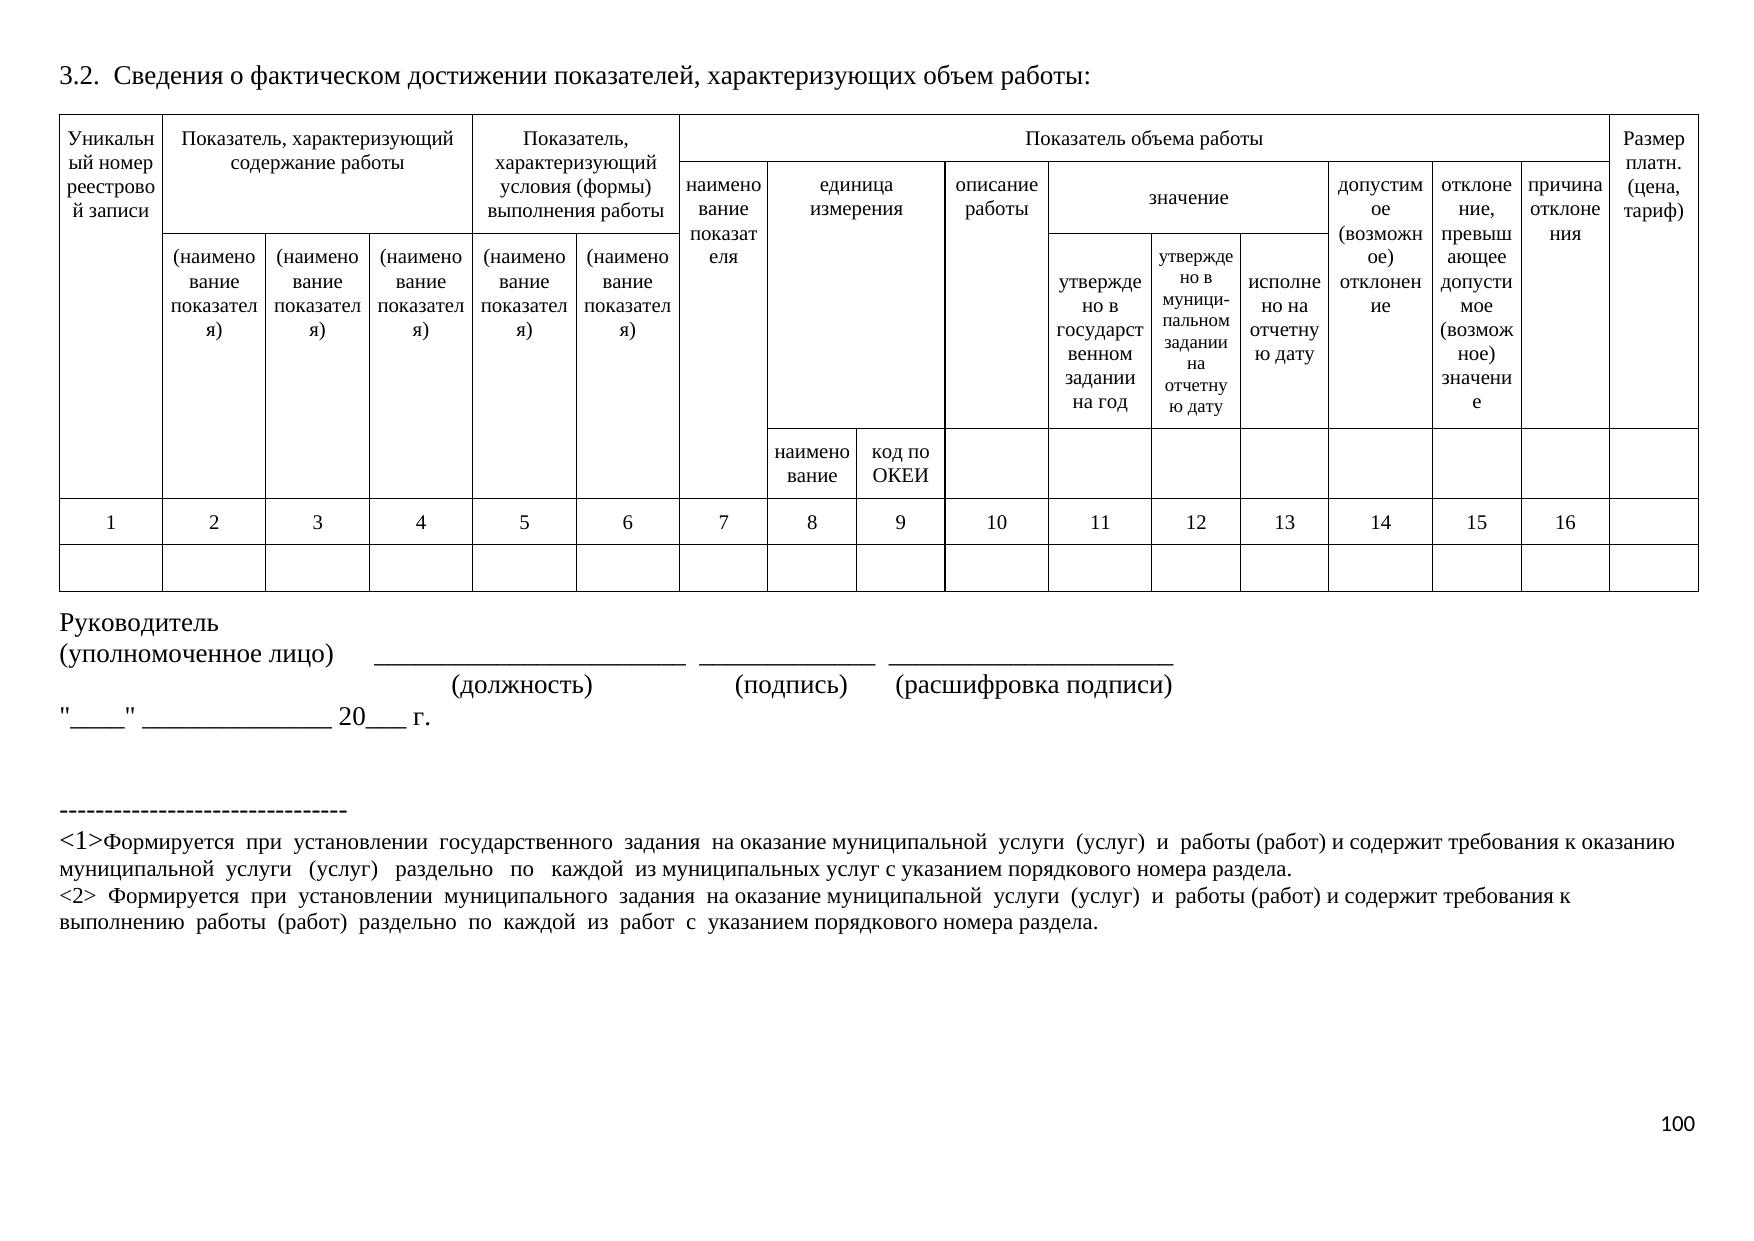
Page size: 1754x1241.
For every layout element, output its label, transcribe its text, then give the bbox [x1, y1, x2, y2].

table_cell наименование показателя [680, 162, 767, 498]
table_cell [1241, 545, 1328, 591]
table_cell [1433, 545, 1521, 591]
table_cell 3 [266, 499, 369, 544]
table_cell [946, 545, 1048, 591]
table_cell отклонение, превышающее допустимое (возможное) значение [1433, 162, 1521, 428]
table_cell [1152, 545, 1240, 591]
table_cell 6 [577, 499, 679, 544]
table_cell (наименование показателя) [370, 234, 472, 498]
table_cell [60, 545, 162, 591]
table_cell утверждено в муници-пальном задании на отчетную дату [1152, 234, 1240, 428]
table_cell 15 [1433, 499, 1521, 544]
table_cell [1522, 545, 1609, 591]
table_cell единица измерения [768, 162, 944, 428]
table_cell допустимое (возможное) отклонение [1329, 162, 1432, 428]
table_cell [163, 545, 265, 591]
table_cell 12 [1152, 499, 1240, 544]
table_cell код по ОКЕИ [857, 429, 944, 498]
table_header Уникальный номер реестровой записи [60, 115, 162, 498]
table_cell [1049, 545, 1151, 591]
table_cell описание работы [946, 162, 1048, 428]
table_cell значение [1049, 162, 1328, 233]
table_cell [1152, 429, 1240, 498]
table_cell [946, 429, 1048, 498]
table_cell 1 [60, 499, 162, 544]
table_cell [266, 545, 369, 591]
text -------------------------------- [59, 793, 1695, 824]
table_cell исполнено на отчетную дату [1241, 234, 1328, 428]
table_cell [1522, 429, 1609, 498]
table_cell [1610, 545, 1698, 591]
table_cell [768, 545, 856, 591]
text "____" ______________ 20___ г. [59, 699, 1695, 731]
table_cell 11 [1049, 499, 1151, 544]
table_cell 10 [946, 499, 1048, 544]
table_cell 13 [1241, 499, 1328, 544]
table_cell (наименование показателя) [577, 234, 679, 498]
table_cell [680, 545, 767, 591]
table_cell 8 [768, 499, 856, 544]
text (уполномоченное лицо) _______________________ _____________ _____________________ [59, 637, 1695, 668]
text (должность) (подпись) (расшифровка подписи) [59, 668, 1695, 699]
table_cell [1433, 429, 1521, 498]
table_cell 16 [1522, 499, 1609, 544]
table_cell утверждено в государственном задании на год [1049, 234, 1151, 428]
table_cell (наименование показателя) [163, 234, 265, 498]
text Руководитель [59, 606, 1695, 637]
table_cell 5 [473, 499, 576, 544]
table_cell 2 [163, 499, 265, 544]
text <1>Формируется при установлении государственного задания на оказание муниципальной услуги (услуг) и работы (работ) и содержит требования к оказанию муниципальной услуги (услуг) раздельно по каждой из муниципальных услуг с указанием порядкового номера раздела. [59, 824, 1695, 882]
table_cell [1049, 429, 1151, 498]
table_cell [1241, 429, 1328, 498]
table_cell 9 [857, 499, 944, 544]
table_cell [1610, 499, 1698, 544]
table_cell [577, 545, 679, 591]
table_cell (наименование показателя) [473, 234, 576, 498]
table_cell [857, 545, 944, 591]
table_cell [1329, 545, 1432, 591]
table_header Показатель, характеризующий содержание работы [163, 115, 472, 233]
table_cell [1610, 429, 1698, 498]
table_header Размер платн. (цена, тариф) [1610, 115, 1698, 428]
table_cell 14 [1329, 499, 1432, 544]
table_header Показатель, характеризующий условия (формы) выполнения работы [473, 115, 679, 233]
table_cell 4 [370, 499, 472, 544]
table_cell причина отклонения [1522, 162, 1609, 428]
table_cell 7 [680, 499, 767, 544]
table_cell [370, 545, 472, 591]
table_cell [1329, 429, 1432, 498]
table_header Показатель объема работы [680, 115, 1609, 161]
table_cell (наименование показателя) [266, 234, 369, 498]
table_cell [473, 545, 576, 591]
text 3.2. Сведения о фактическом достижении показателей, характеризующих объем работы: [59, 59, 1695, 90]
text <2> Формируется при установлении муниципального задания на оказание муниципальной услуги (услуг) и работы (работ) и содержит требования к выполнению работы (работ) раздельно по каждой из работ с указанием порядкового номера раздела. [59, 882, 1695, 934]
table_cell наименование [768, 429, 856, 498]
